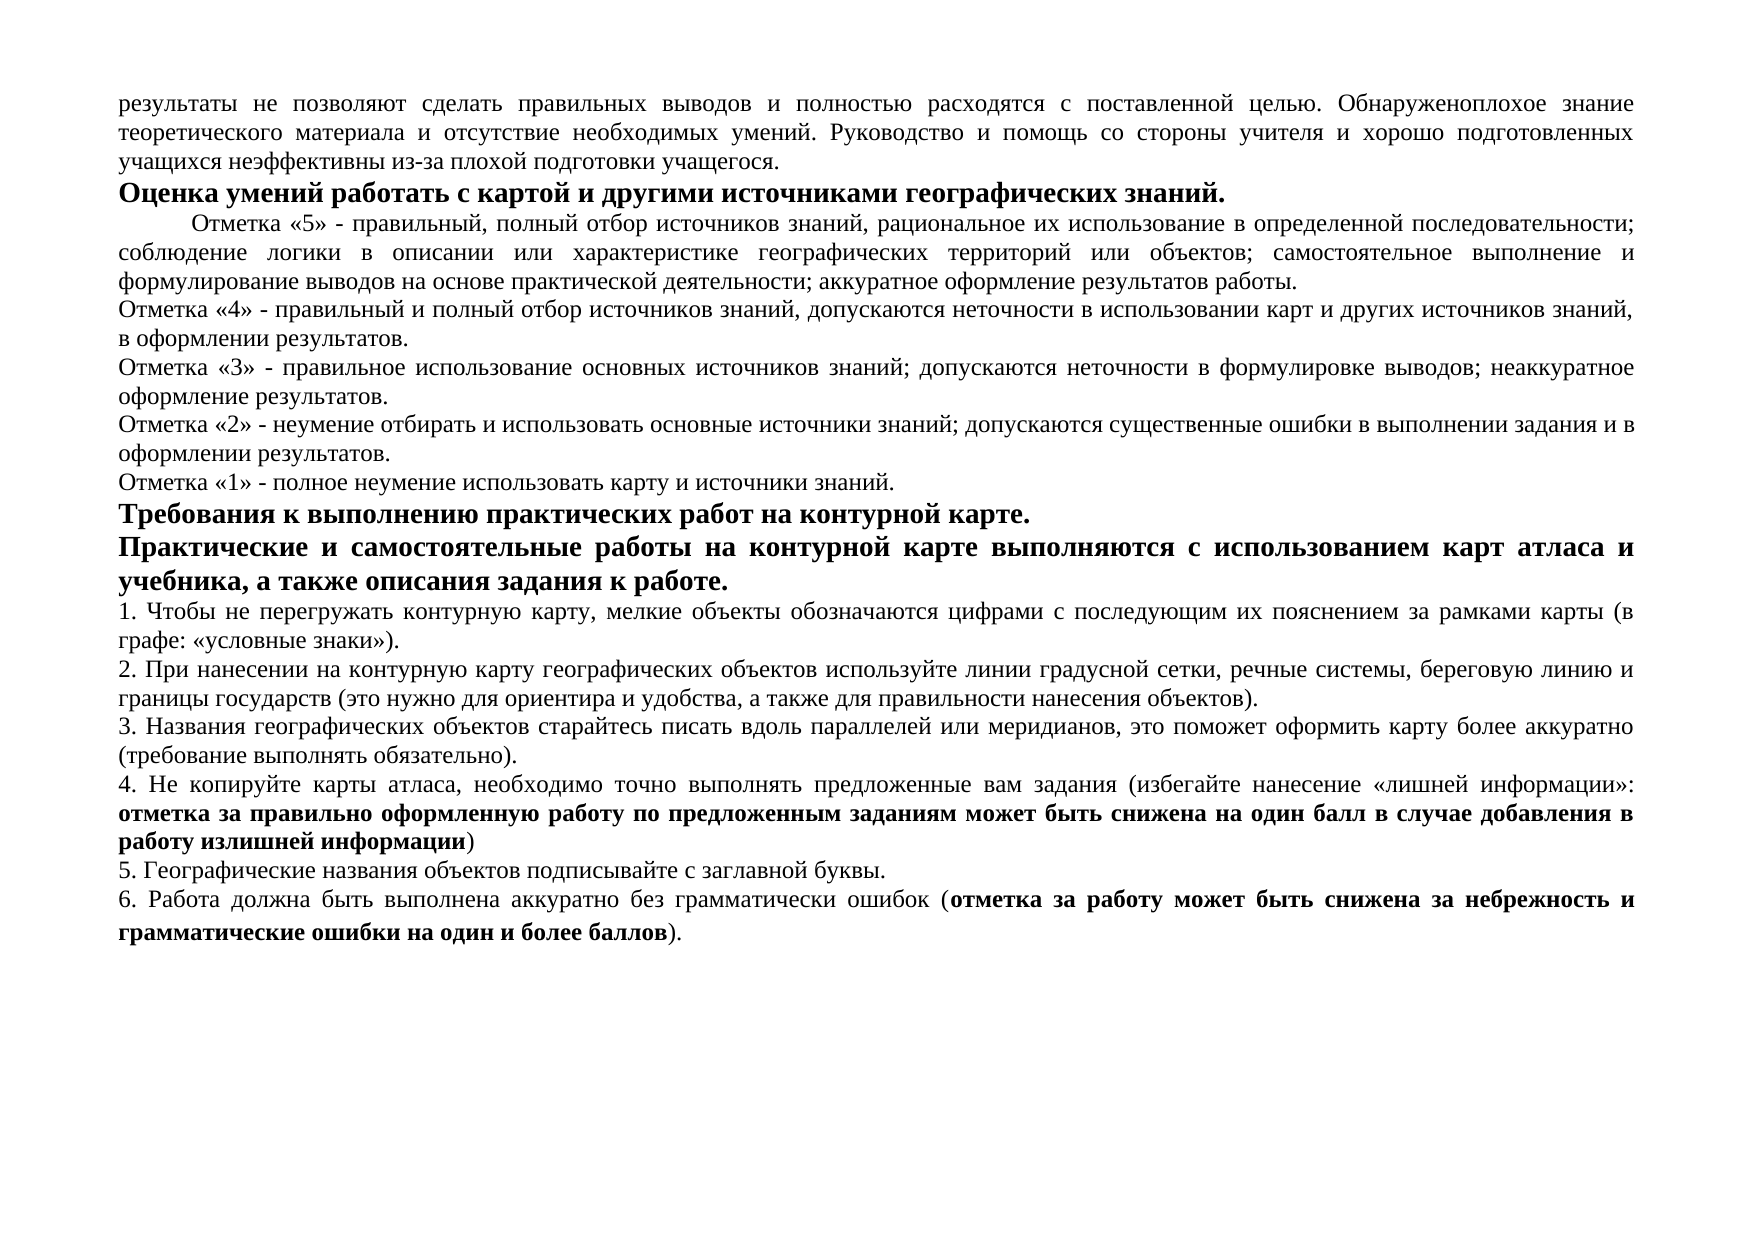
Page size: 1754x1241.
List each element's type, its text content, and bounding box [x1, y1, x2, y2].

text Практические и самостоятельные работы на контурной карте выполняются с использованием карт атласа и учебника, а также описания задания к работе. [118, 529, 1636, 596]
text Требования к выполнению практических работ на контурной карте. [118, 496, 1636, 529]
text результаты не позволяют сделать правильных выводов и полностью расходятся с поставленной целью. Обнаруженоплохое знание теоретического материала и отсутствие необходимых умений. Руководство и помощь со стороны учителя и хорошо подготовленных учащихся неэффективны из-за плохой подготовки учащегося. [118, 88, 1636, 175]
text Оценка умений работать с картой и другими источниками географических знаний. [118, 175, 1636, 208]
text 1. Чтобы не перегружать контурную карту, мелкие объекты обозначаются цифрами с последующим их пояснением за рамками карты (в графе: «условные знаки»). [118, 596, 1636, 654]
text 5. Географические названия объектов подписывайте с заглавной буквы. [118, 855, 1636, 884]
text Отметка «3» - правильное использование основных источников знаний; допускаются неточности в формулировке выводов; неаккуратное оформление результатов. [118, 352, 1636, 409]
text Отметка «4» - правильный и полный отбор источников знаний, допускаются неточности в использовании карт и других источников знаний, в оформлении результатов. [118, 294, 1636, 352]
text 4. Не копируйте карты атласа, необходимо точно выполнять предложенные вам задания (избегайте нанесение «лишней информации»: отметка за правильно оформленную работу по предложенным заданиям может быть снижена на один балл в случае добавления в работу излишней информации) [118, 769, 1636, 855]
text 2. При нанесении на контурную карту географических объектов используйте линии градусной сетки, речные системы, береговую линию и границы государств (это нужно для ориентира и удобства, а также для правильности нанесения объектов). [118, 654, 1636, 711]
text 3. Названия географических объектов старайтесь писать вдоль параллелей или меридианов, это поможет оформить карту более аккуратно (требование выполнять обязательно). [118, 711, 1636, 769]
text 6. Работа должна быть выполнена аккуратно без грамматически ошибок (отметка за работу может быть снижена за небрежность и грамматические ошибки на один и более баллов). [118, 884, 1636, 946]
text Отметка «5» - правильный, полный отбор источников знаний, рациональное их использование в определенной последовательности; соблюдение логики в описании или характеристике географических территорий или объектов; самостоятельное выполнение и формулирование выводов на основе практической деятельности; аккуратное оформление результатов работы. [118, 208, 1636, 294]
text Отметка «2» - неумение отбирать и использовать основные источники знаний; допускаются существенные ошибки в выполнении задания и в оформлении результатов. [118, 409, 1636, 467]
text Отметка «1» - полное неумение использовать карту и источники знаний. [118, 467, 1636, 496]
